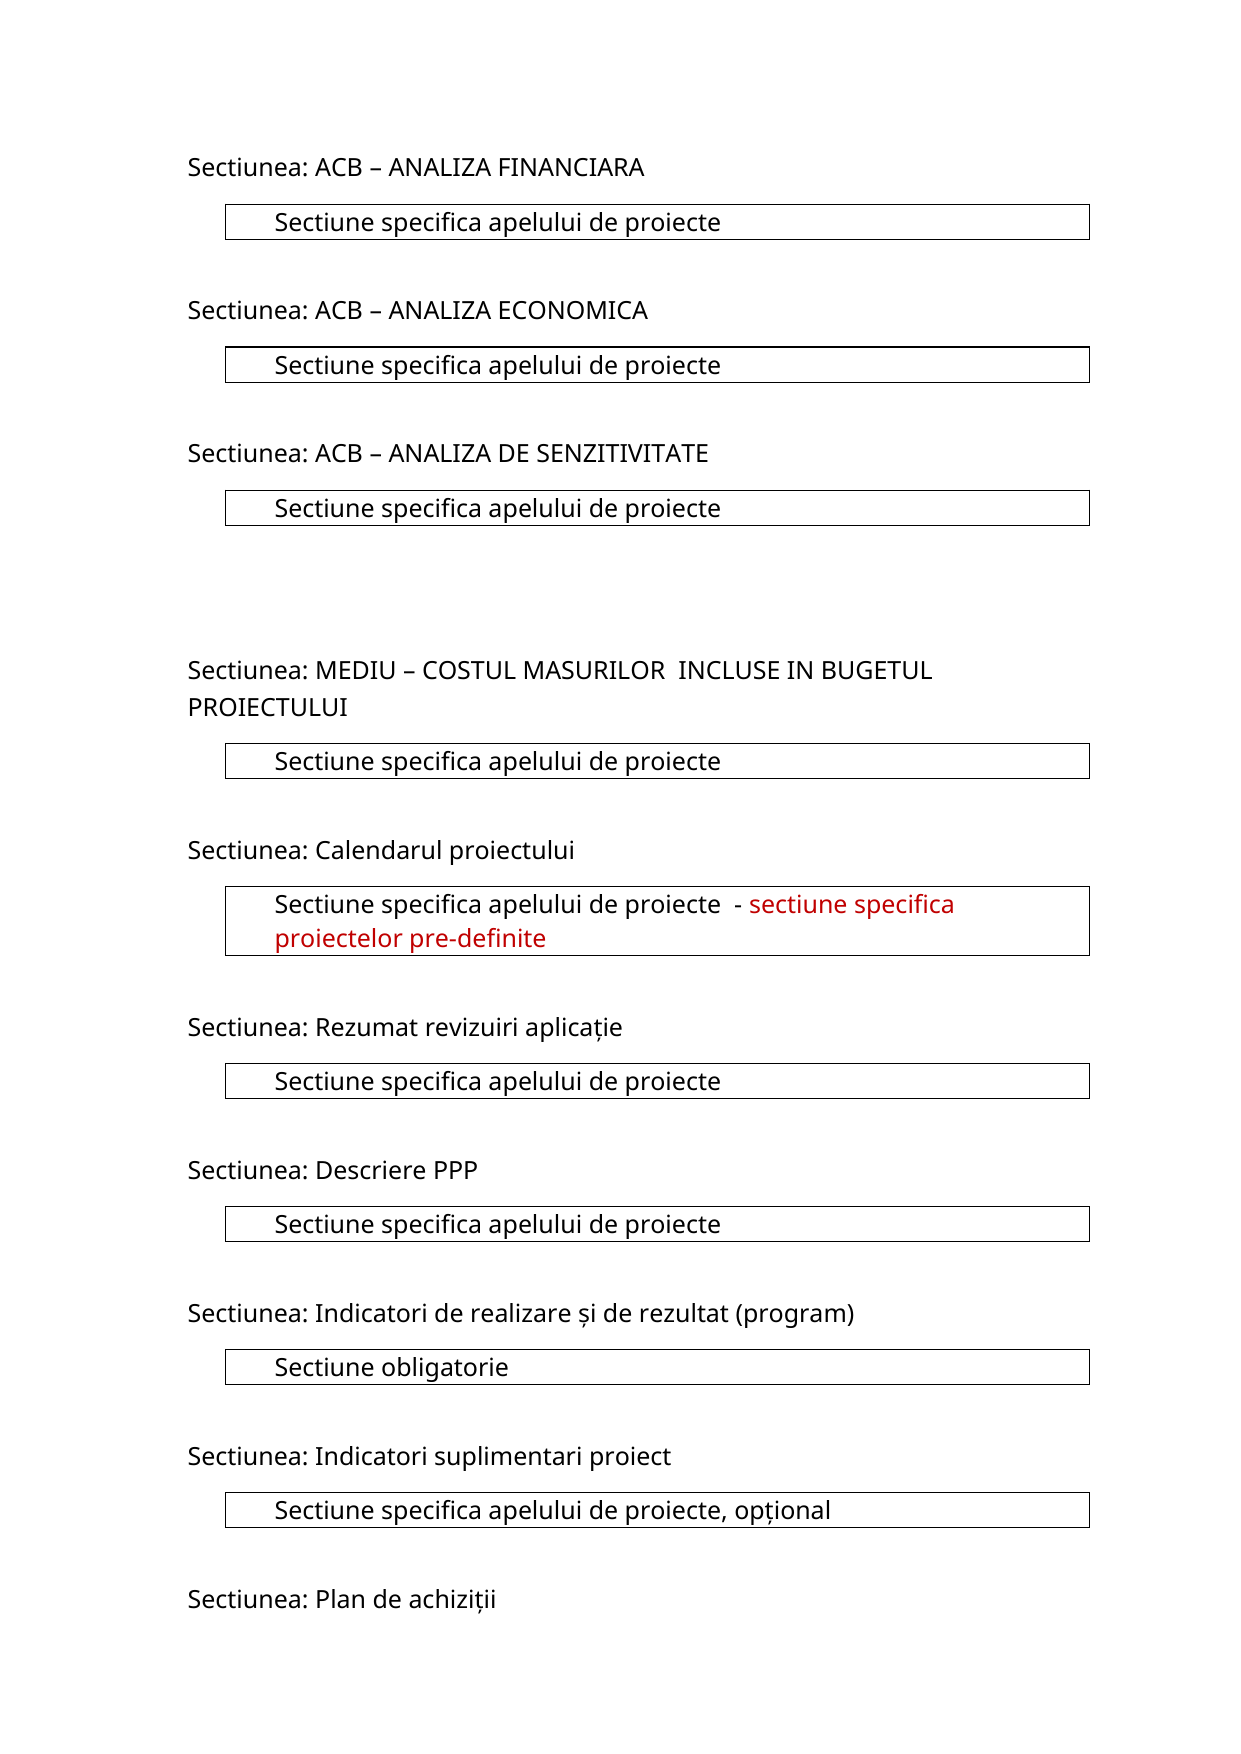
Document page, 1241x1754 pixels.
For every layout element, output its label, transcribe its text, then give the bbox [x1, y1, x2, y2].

text Sectiunea: Plan de achiziții [187, 1582, 1090, 1616]
text Sectiunea: ACB – ANALIZA FINANCIARA [187, 150, 1090, 184]
table_header Sectiune specifica apelului de proiecte [226, 205, 1089, 238]
text Sectiunea: MEDIU – COSTUL MASURILOR INCLUSE IN BUGETUL PROIECTULUI [187, 653, 1090, 723]
table_header Sectiune specifica apelului de proiecte [226, 1207, 1089, 1241]
table_header Sectiune specifica apelului de proiecte, opțional [226, 1493, 1089, 1527]
text Sectiunea: Calendarul proiectului [187, 832, 1090, 866]
table_header Sectiune specifica apelului de proiecte [226, 744, 1089, 778]
table_header Sectiune specifica apelului de proiecte [226, 1064, 1089, 1098]
table_header Sectiune specifica apelului de proiecte [226, 491, 1089, 524]
text Sectiunea: Indicatori de realizare și de rezultat (program) [187, 1296, 1090, 1329]
text Sectiunea: ACB – ANALIZA DE SENZITIVITATE [187, 436, 1090, 470]
table_header Sectiune specifica apelului de proiecte - sectiune specifica proiectelor pre-definite [226, 887, 1089, 955]
table_header Sectiune specifica apelului de proiecte [226, 348, 1089, 382]
text Sectiunea: Rezumat revizuiri aplicație [187, 1009, 1090, 1043]
text Sectiunea: Descriere PPP [187, 1152, 1090, 1187]
text Sectiunea: Indicatori suplimentari proiect [187, 1438, 1090, 1473]
table_header Sectiune obligatorie [226, 1350, 1089, 1384]
text Sectiunea: ACB – ANALIZA ECONOMICA [187, 293, 1090, 327]
